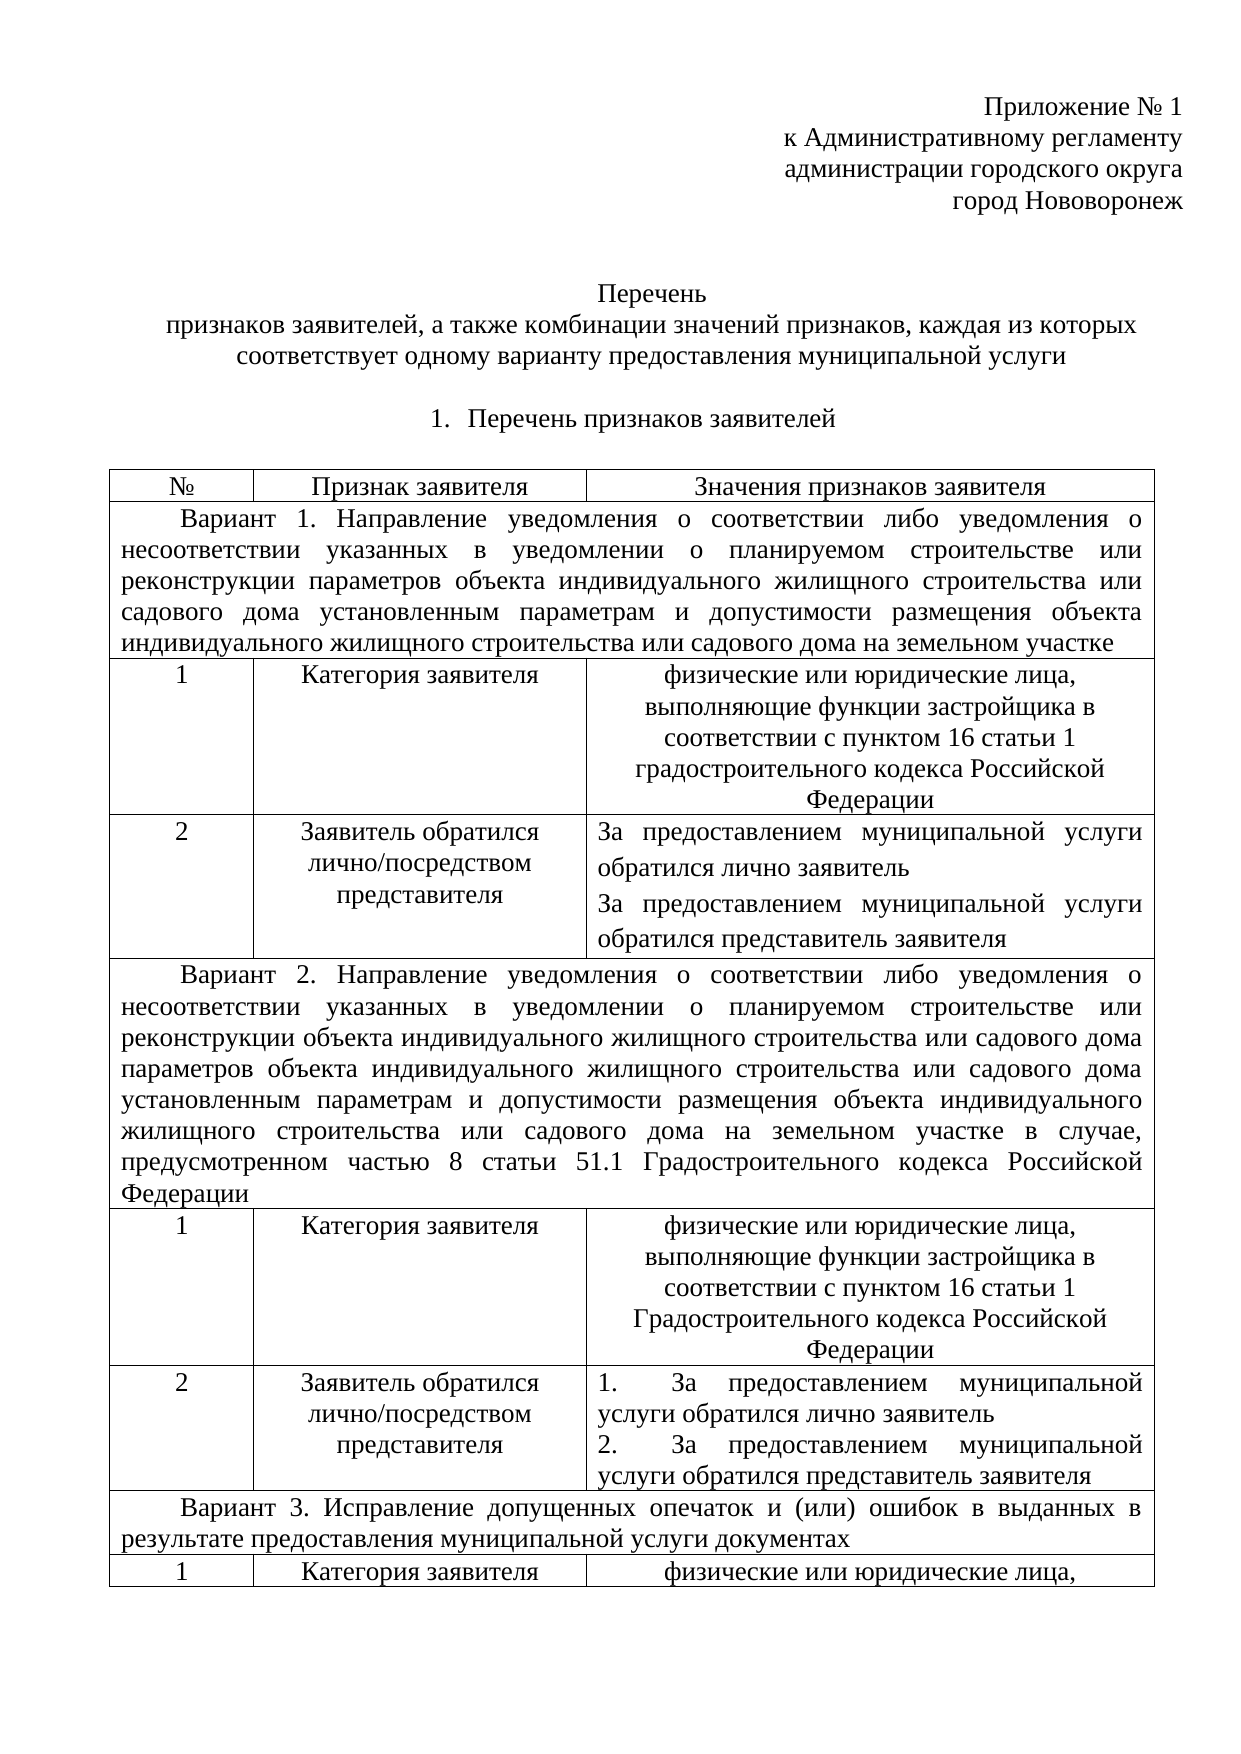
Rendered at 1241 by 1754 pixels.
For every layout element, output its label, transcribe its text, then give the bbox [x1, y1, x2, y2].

text администрации городского округа [121, 153, 1183, 184]
list Перечень признаков заявителей [83, 402, 1183, 433]
table_cell За предоставлением муниципальной услуги обратился лично заявитель За предоставлением муниципальной услуги обратился представитель заявителя [587, 1366, 1154, 1490]
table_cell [587, 1555, 1154, 1586]
table_cell Заявитель обратился лично/посредством представителя [254, 1366, 586, 1490]
text к Административному регламенту [121, 121, 1183, 153]
table_cell 1 [110, 1209, 253, 1364]
table_cell 2 [110, 815, 253, 958]
table_cell физические или юридические лица, выполняющие функции застройщика в соответствии с пунктом 16 статьи 1 Градостроительного кодекса Российской Федерации [587, 1209, 1154, 1364]
table_cell Вариант 1. Направление уведомления о соответствии либо уведомления о несоответствии указанных в уведомлении о планируемом строительстве или реконструкции параметров объекта индивидуального жилищного строительства или садового дома установленным параметрам и допустимости размещения объекта индивидуального жилищного строительства или садового дома на земельном участке [110, 502, 1154, 658]
table_header Признак заявителя [254, 470, 586, 501]
table_cell 2 [110, 1366, 253, 1490]
table_cell Вариант 2. Направление уведомления о соответствии либо уведомления о несоответствии указанных в уведомлении о планируемом строительстве или реконструкции объекта индивидуального жилищного строительства или садового дома параметров объекта индивидуального жилищного строительства или садового дома установленным параметрам и допустимости размещения объекта индивидуального жилищного строительства или садового дома на земельном участке в случае, предусмотренном частью 8 статьи 51.1 Градостроительного кодекса Российской Федерации [110, 959, 1154, 1208]
table_cell Категория заявителя [254, 1555, 586, 1586]
table_cell Категория заявителя [254, 659, 586, 814]
text Приложение № 1 [121, 90, 1183, 121]
text признаков заявителей, а также комбинации значений признаков, каждая из которых соответствует одному варианту предоставления муниципальной услуги [121, 308, 1183, 371]
table_header № [110, 470, 253, 501]
table_cell За предоставлением муниципальной услуги обратился лично заявитель За предоставлением муниципальной услуги обратился представитель заявителя [587, 815, 1154, 958]
table_cell Заявитель обратился лично/посредством представителя [254, 815, 586, 958]
table_header Значения признаков заявителя [587, 470, 1154, 501]
table_cell физические или юридические лица, выполняющие функции застройщика в соответствии с пунктом 16 статьи 1 градостроительного кодекса Российской Федерации [587, 659, 1154, 814]
table_cell Категория заявителя [254, 1209, 586, 1364]
table_cell 1 [110, 659, 253, 814]
table_cell 1 [110, 1555, 253, 1586]
table_cell Вариант 3. Исправление допущенных опечаток и (или) ошибок в выданных в результате предоставления муниципальной услуги документах [110, 1491, 1154, 1553]
text город Нововоронеж [121, 184, 1183, 215]
text Перечень [121, 277, 1183, 308]
